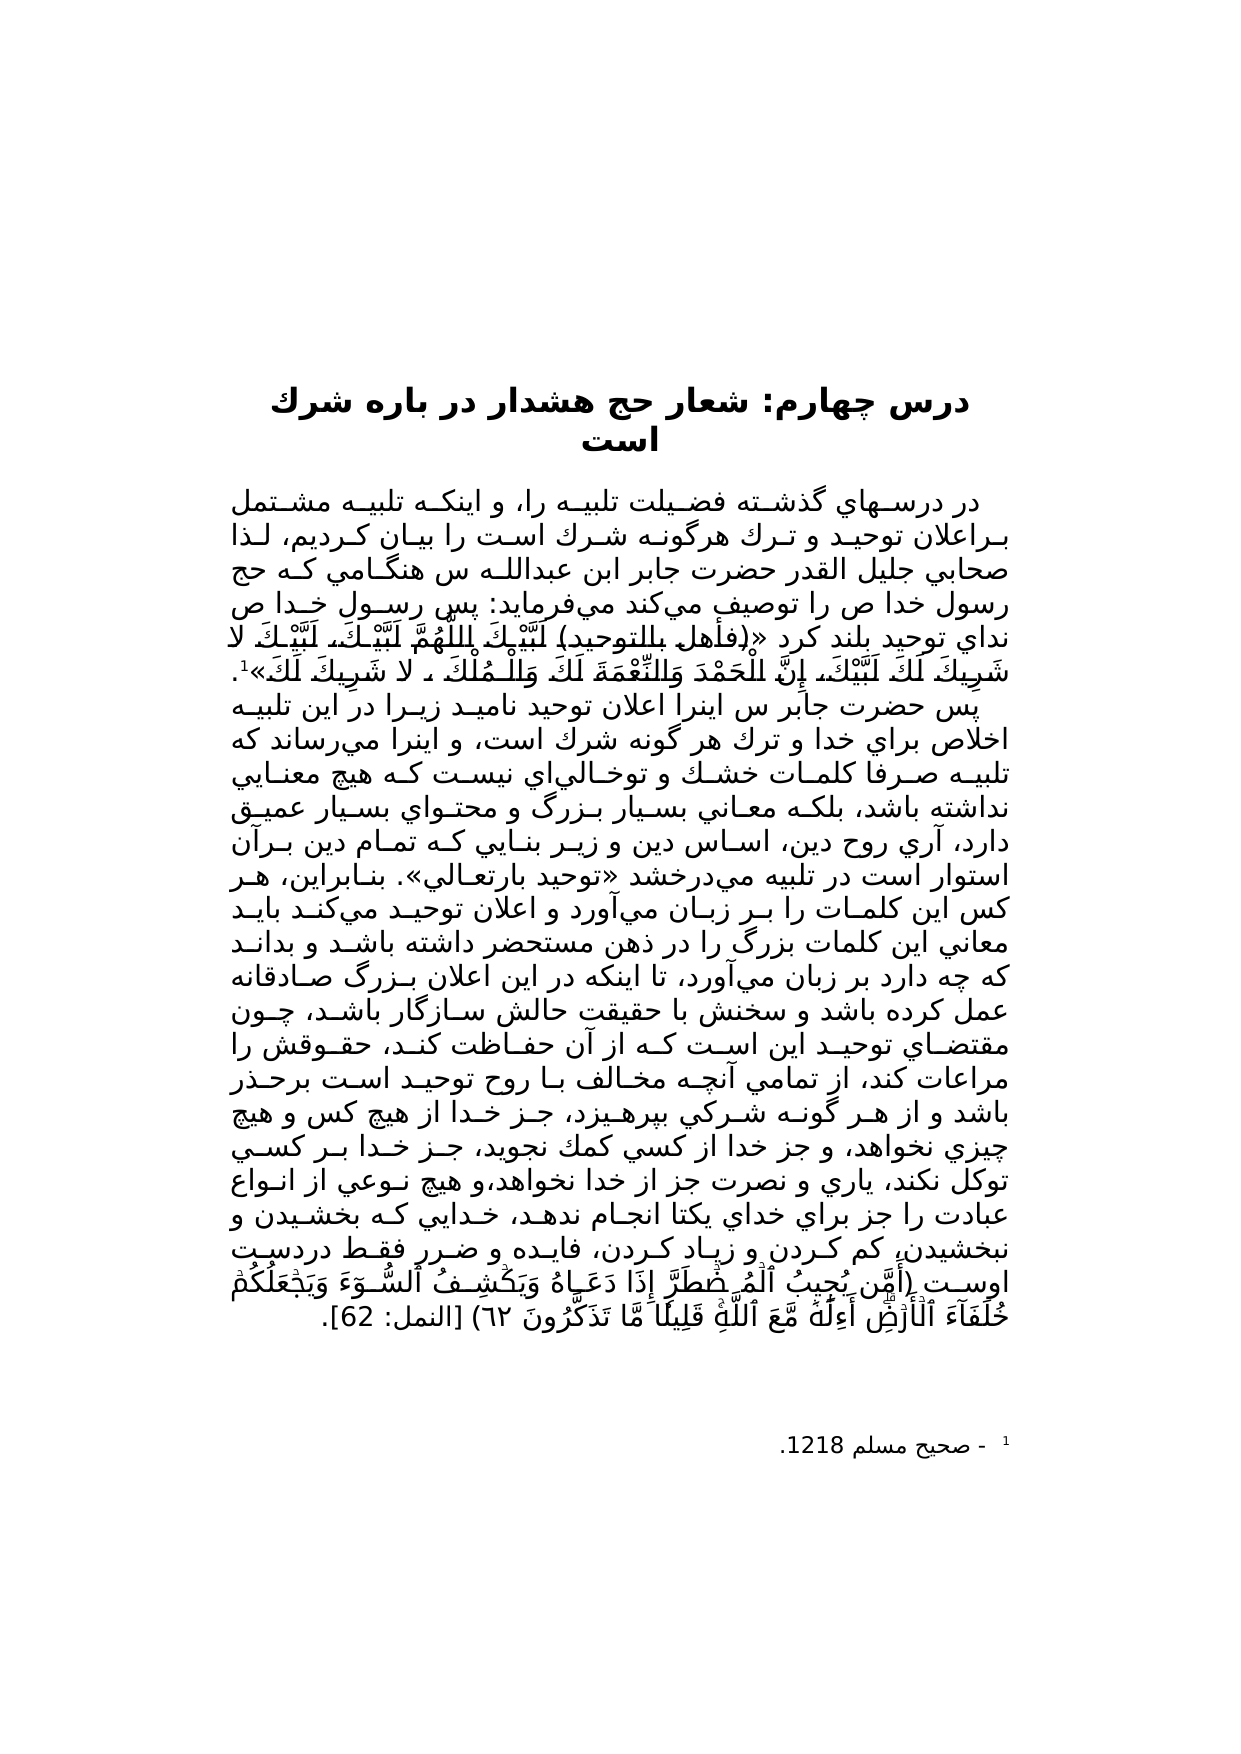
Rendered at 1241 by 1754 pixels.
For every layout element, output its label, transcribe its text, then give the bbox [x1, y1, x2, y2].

text در درسهاي گذشته فضيلت تلبيه را، و اينكه تلبيه مشتمل براعلان توحيد و ترك هرگونه شرك است را بيان كرديم، لذا صحابي جليل القدر حضرت جابر ابن عبدالله س هنگامي كه حج رسول خدا ص را توصيف مي‌كند مي‌فرمايد: پس رسول خدا ص نداي توحيد بلند كرد «(فأهل بالتوحيد) لَبَّيْكَ اللَّهُمَّ لَبَّيْكَ، لَبَّيْكَ لا شَرِيكَ لَكَ لَبَّيْكَ، إِنَّ الْحَمْدَ وَالنِّعْمَةَ لَكَ وَالْـمُلْكَ ، لا شَرِيكَ لَكَ». [230, 484, 1010, 688]
text پس حضرت جابر س اينرا اعلان توحيد ناميد زيرا در اين تلبيه اخلاص براي خدا و ترك هر گونه شرك است، و اينرا مي‌رساند كه تلبيه صرفا كلمات خشك و توخالي‌اي نيست كه هيچ معنايي نداشته باشد، بلكه معاني بسيار بزرگ و محتواي بسيار عميق دارد، آري روح دين، اساس دين و زير بنايي كه تمام دين برآن استوار است در تلبيه مي‌درخشد «توحيد بارتعالي». بنابراين، هر كس اين كلمات را بر زبان مي‌آورد و اعلان توحيد مي‌كند بايد معاني اين كلمات بزرگ را در ذهن مستحضر داشته باشد و بداند كه چه دارد بر زبان مي‌آورد، تا اينكه در اين اعلان بزرگ صادقانه عمل كرده باشد و سخنش با حقيقت حالش سازگار باشد، چون مقتضاي توحيد اين است كه از آن حفاظت كند، حقوقش را مراعات كند، از تمامي آنچه مخالف با روح توحيد است برحذر باشد و از هر گونه شركي بپرهيزد، جز خدا از هيچ كس و هيچ چيزي نخواهد، و جز خدا از كسي كمك نجويد، جز خدا بر كسي توكل نكند، ياري و نصرت جز از خدا نخواهد،و هيچ نوعي از انواع عبادت را جز براي خداي يكتا انجام ندهد، خدايي كه بخشيدن و نبخشيدن، كم كردن و زياد كردن، فايده و ضرر فقط دردست اوست ﴿أَمَّن يُجِيبُ ٱلۡمُضۡطَرَّ إِذَا دَعَاهُ وَيَكۡشِفُ ٱلسُّوٓءَ وَيَجۡعَلُكُمۡ خُلَفَآءَ ٱلۡأَرۡضِۗ أَءِلَٰهٞ مَّعَ ٱللَّهِۚ قَلِيلٗا مَّا تَذَكَّرُونَ ٦٢﴾ [النمل: 62]. [230, 688, 1010, 1333]
text درس چهارم: شعار حج هشدار در باره شرك است [230, 382, 1010, 459]
